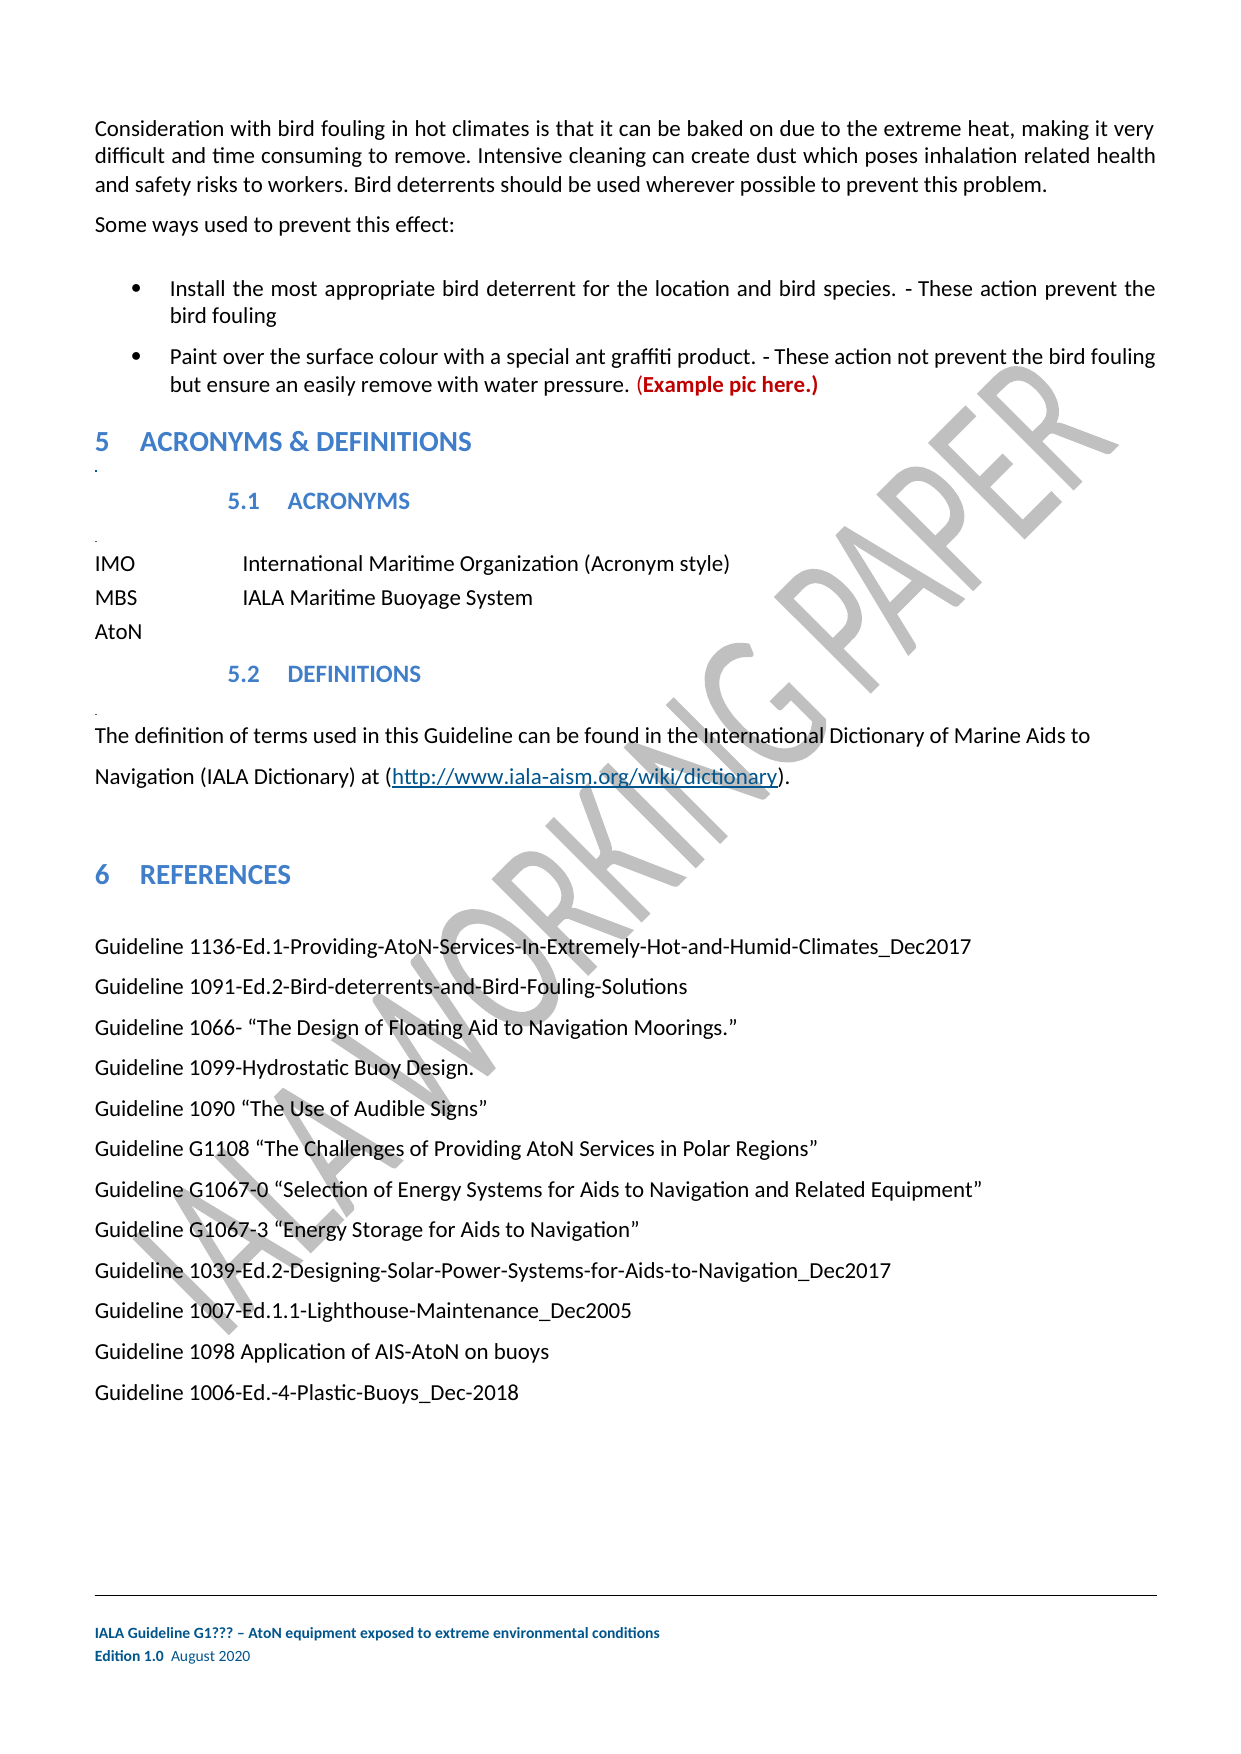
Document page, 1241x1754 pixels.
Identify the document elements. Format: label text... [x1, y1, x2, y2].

text Guideline G1108 “The Challenges of Providing AtoN Services in Polar Regions” [94, 1134, 1157, 1162]
text Consideration with bird fouling in hot climates is that it can be baked on due to the extreme heat, making it very difficult and time consuming to remove. Intensive cleaning can create dust which poses inhalation related health and safety risks to workers. Bird deterrents should be used wherever possible to prevent this problem. [94, 114, 1157, 198]
text Guideline G1067-0 “Selection of Energy Systems for Aids to Navigation and Related Equipment” [94, 1175, 1157, 1203]
text Guideline 1136-Ed.1-Providing-AtoN-Services-In-Extremely-Hot-and-Humid-Climates_Dec2017 [94, 932, 1157, 960]
text Guideline G1067-3 “Energy Storage for Aids to Navigation” [94, 1216, 1157, 1243]
text AtoN [94, 617, 1157, 645]
text Guideline 1006-Ed.-4-Plastic-Buoys_Dec-2018 [94, 1378, 1157, 1406]
text Guideline 1098 Application of AIS-AtoN on buoys [94, 1337, 1157, 1365]
text Guideline 1066- “The Design of Floating Aid to Navigation Moorings.” [94, 1013, 1157, 1041]
subtitle ACRONYMS & Definitions [94, 423, 1157, 459]
subtitle REFERENCES [94, 856, 1157, 891]
text Guideline 1099-Hydrostatic Buoy Design. [94, 1053, 1157, 1081]
text The definition of terms used in this Guideline can be found in the International Dictionary of Marine Aids to [94, 722, 1157, 750]
text IMO International Maritime Organization (Acronym style) [94, 549, 1157, 577]
subtitle Acronyms [227, 485, 1157, 515]
text Guideline 1007-Ed.1.1-Lighthouse-Maintenance_Dec2005 [94, 1297, 1157, 1324]
text Some ways used to prevent this effect: [94, 210, 1157, 238]
text Guideline 1090 “The Use of Audible Signs” [94, 1094, 1157, 1122]
text Guideline 1091-Ed.2-Bird-deterrents-and-Bird-Fouling-Solutions [94, 972, 1157, 1000]
list Install the most appropriate bird deterrent for the location and bird species. ‐ These action prevent the bird fouling [132, 274, 1157, 330]
text Navigation (IALA Dictionary) at (http://www.iala‐aism.org/wiki/dictionary). [94, 762, 1157, 790]
subtitle Definitions [227, 658, 1157, 688]
text Guideline 1039-Ed.2-Designing-Solar-Power-Systems-for-Aids-to-Navigation_Dec2017 [94, 1256, 1157, 1284]
list Paint over the surface colour with a special ant graffiti product. ‐ These action not prevent the bird fouling but ensure an easily remove with water pressure. (Example pic here.) [132, 342, 1157, 398]
text MBS IALA Maritime Buoyage System [94, 583, 1157, 611]
